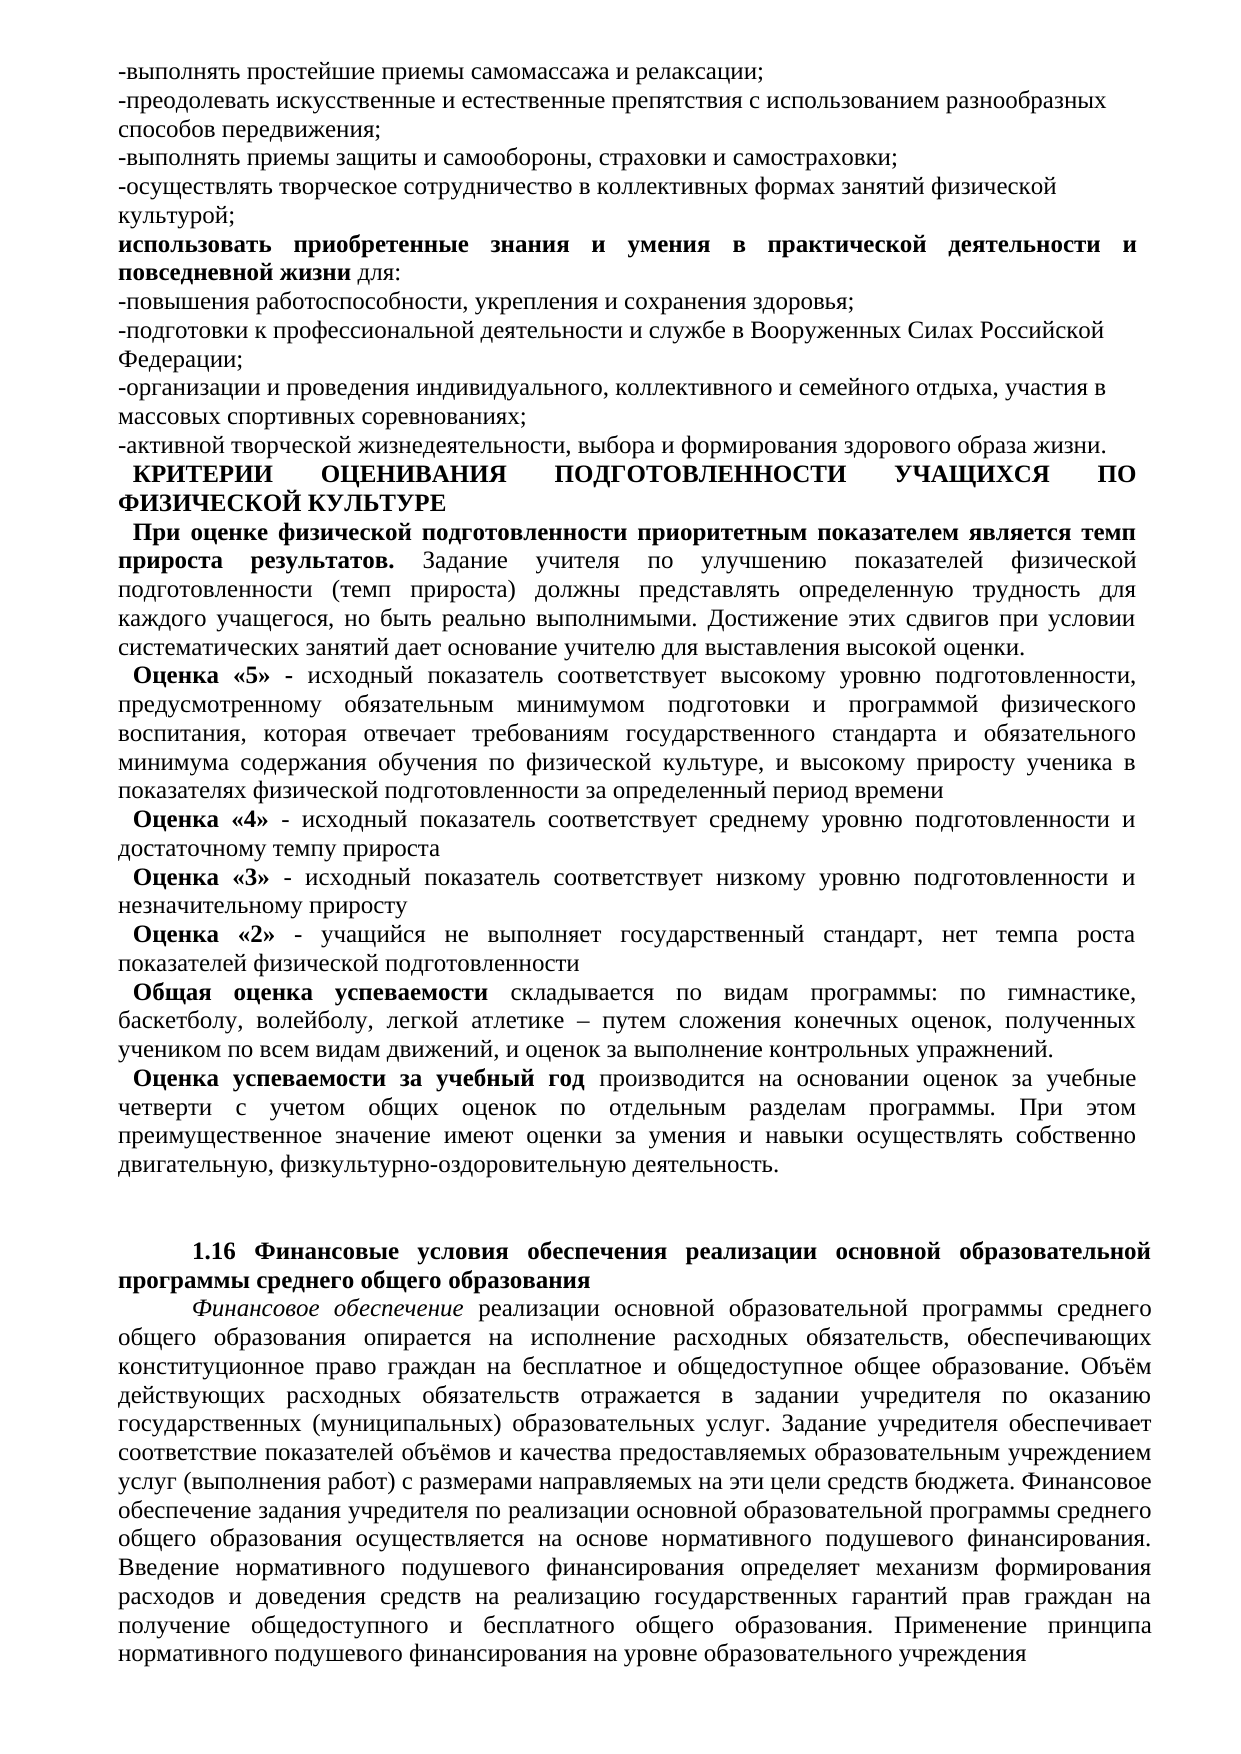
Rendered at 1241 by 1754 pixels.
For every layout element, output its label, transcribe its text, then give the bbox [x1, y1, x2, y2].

text Оценка «3» - исходный показатель соответствует низкому уровню подготовленности и незначительному приросту [118, 862, 1137, 919]
text -осуществлять творческое сотрудничество в коллективных формах занятий физической культурой; [118, 171, 1152, 229]
text КРИТЕРИИ ОЦЕНИВАНИЯ ПОДГОТОВЛЕННОСТИ УЧАЩИХСЯ ПО ФИЗИЧЕСКОЙ КУЛЬТУРЕ [118, 459, 1137, 517]
text Общая оценка успеваемости складывается по видам программы: по гимнастике, баскетболу, волейболу, легкой атлетике – путем сложения конечных оценок, полученных учеником по всем видам движений, и оценок за выполнение контрольных упражнений. [118, 977, 1137, 1063]
text Оценка «5» - исходный показатель соответствует высокому уровню подготовленности, предусмотренному обязательным минимумом подготовки и программой физического воспитания, которая отвечает требованиям государственного стандарта и обязательного минимума содержания обучения по физической культуре, и высокому приросту ученика в показателях физической подготовленности за определенный период времени [118, 660, 1137, 804]
text Оценка успеваемости за учебный год производится на основании оценок за учебные четверти с учетом общих оценок по отдельным разделам программы. При этом преимущественное значение имеют оценки за умения и навыки осуществлять собственно двигательную, физкультурно-оздоровительную деятельность. [118, 1063, 1137, 1178]
text использовать приобретенные знания и умения в практической деятельности и повседневной жизни для: [118, 230, 1137, 286]
list Финансовые условия обеспечения реализации основной образовательной программы среднего общего образования [118, 1236, 1152, 1293]
text -активной творческой жизнедеятельности, выбора и формирования здорового образа жизни. [118, 430, 1232, 459]
text Оценка «2» - учащийся не выполняет государственный стандарт, нет темпа роста показателей физической подготовленности [118, 919, 1136, 977]
text -преодолевать искусственные и естественные препятствия с использованием разнообразных способов передвижения; [118, 85, 1152, 142]
text -подготовки к профессиональной деятельности и службе в Вооруженных Силах Российской Федерации; [118, 315, 1152, 372]
text -организации и проведения индивидуального, коллективного и семейного отдыха, участия в массовых спортивных соревнованиях; [118, 372, 1152, 430]
text Оценка «4» - исходный показатель соответствует среднему уровню подготовленности и достаточному темпу прироста [118, 804, 1137, 862]
text -выполнять простейшие приемы самомассажа и релаксации; [118, 56, 1232, 85]
text -повышения работоспособности, укрепления и сохранения здоровья; [118, 286, 1232, 315]
text Финансовое обеспечение реализации основной образовательной программы среднего общего образования опирается на исполнение расходных обязательств, обеспечивающих конституционное право граждан на бесплатное и общедоступное общее образование. Объём действующих расходных обязательств отражается в задании учредителя по оказанию государственных (муниципальных) образовательных услуг. Задание учредителя обеспечивает соответствие показателей объёмов и качества предоставляемых образовательным учреждением услуг (выполнения работ) с размерами направляемых на эти цели средств бюджета. Финансовое обеспечение задания учредителя по реализации основной образовательной программы среднего общего образования осуществляется на основе нормативного подушевого финансирования. Введение нормативного подушевого финансирования определяет механизм формирования расходов и доведения средств на реализацию государственных гарантий прав граждан на получение общедоступного и бесплатного общего образования. Применение принципа нормативного подушевого финансирования на уровне образовательного учреждения [118, 1293, 1152, 1667]
text -выполнять приемы защиты и самообороны, страховки и самостраховки; [118, 142, 1232, 171]
text При оценке физической подготовленности приоритетным показателем является темп прироста результатов. Задание учителя по улучшению показателей физической подготовленности (темп прироста) должны представлять определенную трудность для каждого учащегося, но быть реально выполнимыми. Достижение этих сдвигов при условии систематических занятий дает основание учителю для выставления высокой оценки. [118, 517, 1137, 660]
